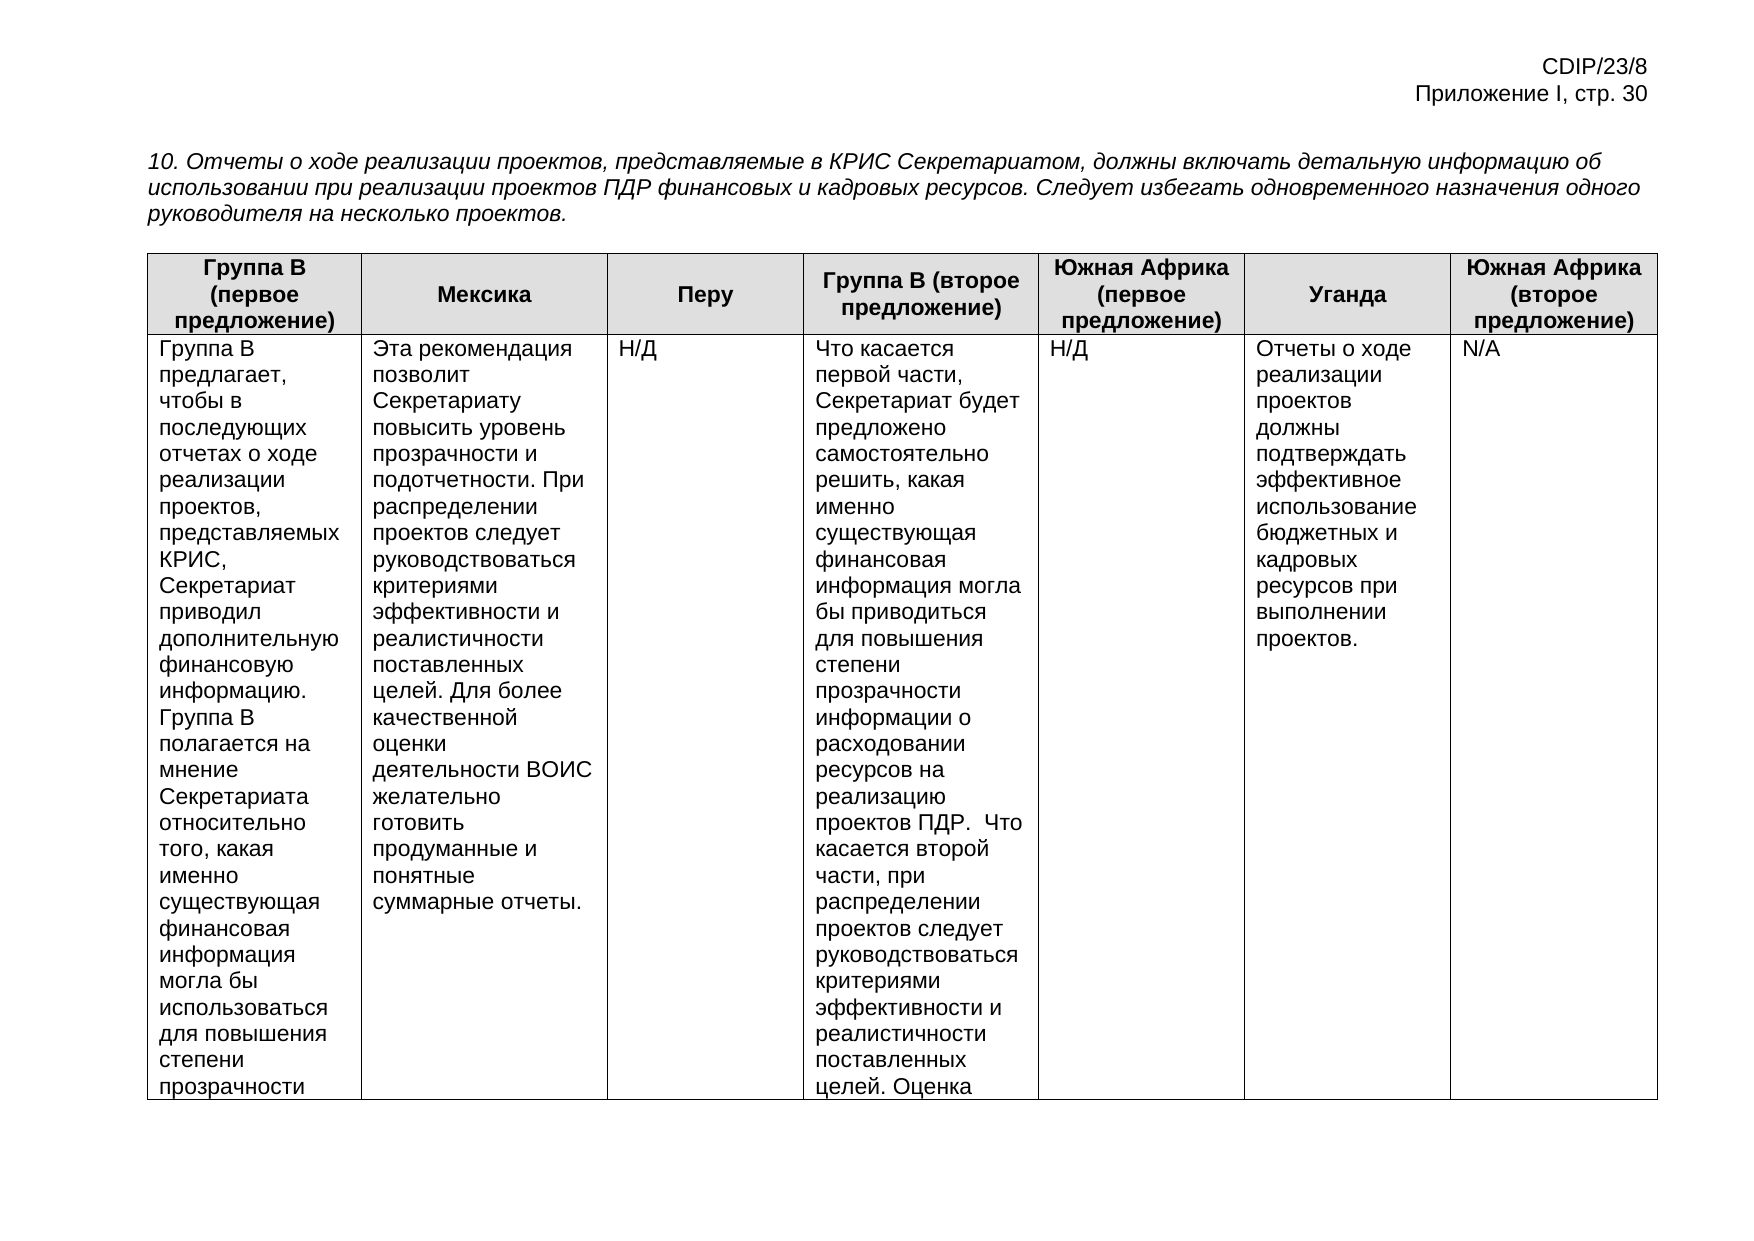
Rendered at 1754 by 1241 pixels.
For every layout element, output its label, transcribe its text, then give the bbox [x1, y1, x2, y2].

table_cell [148, 335, 361, 1099]
table_header Группа B (второе предложение) [804, 254, 1038, 334]
table_header Южная Африка (второе предложение) [1451, 254, 1657, 334]
table_header Мексика [362, 254, 607, 334]
table_cell N/A [1451, 335, 1657, 1099]
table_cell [362, 335, 607, 1099]
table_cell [804, 335, 1038, 1099]
table_header Перу [608, 254, 803, 334]
table_cell Н/Д [608, 335, 803, 1099]
table_header Группа B (первое предложение) [148, 254, 361, 334]
table_header Южная Африка (первое предложение) [1039, 254, 1244, 334]
table_cell Н/Д [1039, 335, 1244, 1099]
table_header Уганда [1245, 254, 1450, 334]
text 10. Отчеты о ходе реализации проектов, представляемые в КРИС Секретариатом, должны включать детальную информацию об использовании при реализации проектов ПДР финансовых и кадровых ресурсов. Следует избегать одновременного назначения одного руководителя на несколько проектов. [148, 148, 1647, 227]
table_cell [1245, 335, 1450, 1099]
